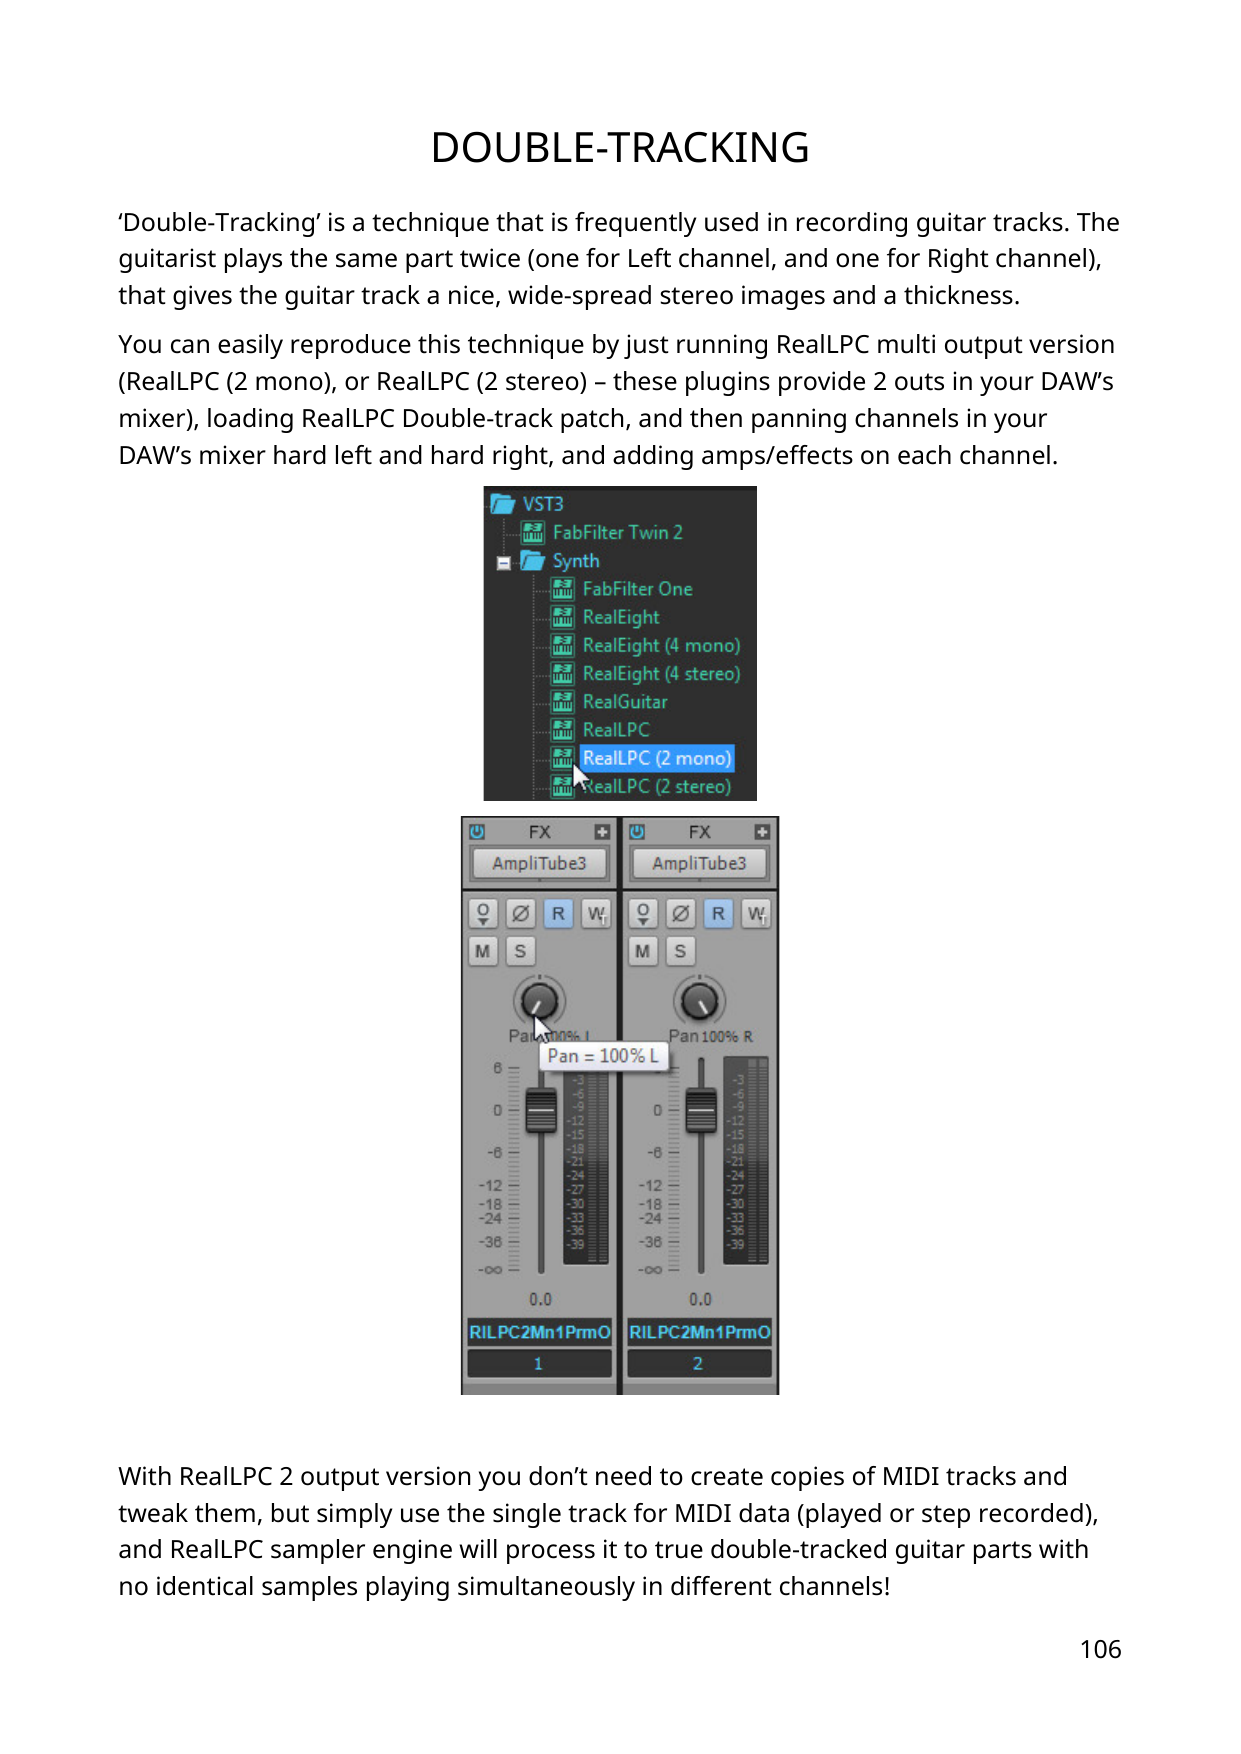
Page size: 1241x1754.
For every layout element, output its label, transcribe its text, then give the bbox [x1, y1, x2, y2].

text You can easily reproduce this technique by just running RealLPC multi output version (RealLPC (2 mono), or RealLPC (2 stereo) – these plugins provide 2 outs in your DAW’s mixer), loading RealLPC Double-track patch, and then panning channels in your DAW’s mixer hard left and hard right, and adding amps/effects on each channel. [118, 327, 1122, 472]
picture [460, 816, 780, 1395]
picture [483, 486, 757, 801]
text ‘Double-Tracking’ is a technique that is frequently used in recording guitar tracks. The guitarist plays the same part twice (one for Left channel, and one for Right channel), that gives the guitar track a nice, wide-spread stereo images and a thickness. [118, 204, 1122, 312]
subtitle Double-Tracking [118, 118, 1122, 175]
text With RealLPC 2 output version you don’t need to create copies of MIDI tracks and tweak them, but simply use the single track for MIDI data (played or step recorded), and RealLPC sampler engine will process it to true double-tracked guitar parts with no identical samples playing simultaneously in different channels! [118, 1459, 1122, 1603]
